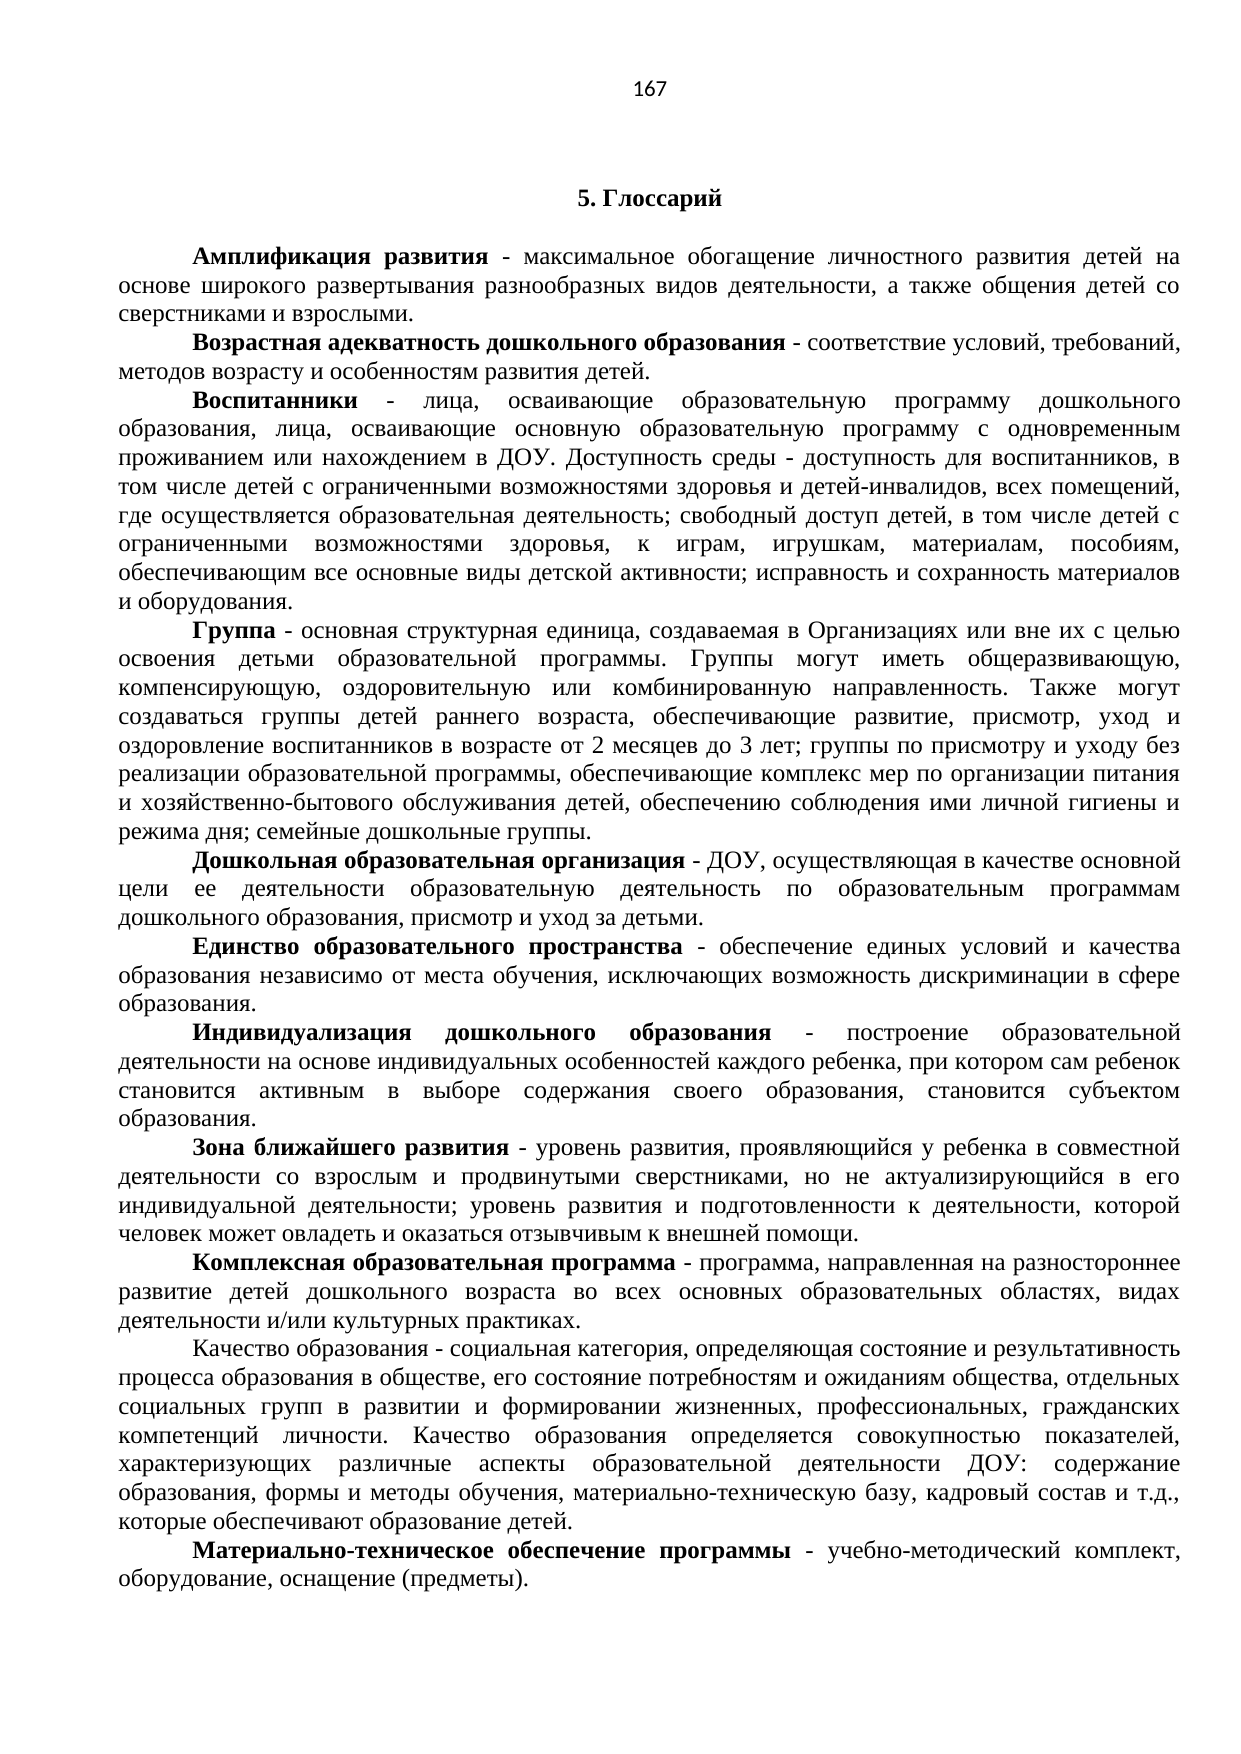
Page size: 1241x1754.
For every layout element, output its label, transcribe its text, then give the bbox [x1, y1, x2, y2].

text Амплификация развития - максимальное обогащение личностного развития детей на основе широкого развертывания разнообразных видов деятельности, а также общения детей со сверстниками и взрослыми. [118, 241, 1181, 327]
text Материально-техническое обеспечение программы - учебно-методический комплект, оборудование, оснащение (предметы). [118, 1535, 1181, 1592]
text Возрастная адекватность дошкольного образования - соответствие условий, требований, методов возрасту и особенностям развития детей. [118, 327, 1181, 385]
text Дошкольная образовательная организация - ДОУ, осуществляющая в качестве основной цели ее деятельности образовательную деятельность по образовательным программам дошкольного образования, присмотр и уход за детьми. [118, 845, 1181, 931]
text Группа - основная структурная единица, создаваемая в Организациях или вне их с целью освоения детьми образовательной программы. Группы могут иметь общеразвивающую, компенсирующую, оздоровительную или комбинированную направленность. Также могут создаваться группы детей раннего возраста, обеспечивающие развитие, присмотр, уход и оздоровление воспитанников в возрасте от 2 месяцев до 3 лет; группы по присмотру и уходу без реализации образовательной программы, обеспечивающие комплекс мер по организации питания и хозяйственно-бытового обслуживания детей, обеспечению соблюдения ими личной гигиены и режима дня; семейные дошкольные группы. [118, 615, 1181, 845]
text Зона ближайшего развития - уровень развития, проявляющийся у ребенка в совместной деятельности со взрослым и продвинутыми сверстниками, но не актуализирующийся в его индивидуальной деятельности; уровень развития и подготовленности к деятельности, которой человек может овладеть и оказаться отзывчивым к внешней помощи. [118, 1132, 1181, 1247]
text Комплексная образовательная программа - программа, направленная на разностороннее развитие детей дошкольного возраста во всех основных образовательных областях, видах деятельности и/или культурных практиках. [118, 1247, 1181, 1333]
text 5. Глоссарий [118, 183, 1181, 212]
text Качество образования - социальная категория, определяющая состояние и результативность процесса образования в обществе, его состояние потребностям и ожиданиям общества, отдельных социальных групп в развитии и формировании жизненных, профессиональных, гражданских компетенций личности. Качество образования определяется совокупностью показателей, характеризующих различные аспекты образовательной деятельности ДОУ: содержание образования, формы и методы обучения, материально-техническую базу, кадровый состав и т.д., которые обеспечивают образование детей. [118, 1333, 1181, 1535]
text Единство образовательного пространства - обеспечение единых условий и качества образования независимо от места обучения, исключающих возможность дискриминации в сфере образования. [118, 931, 1181, 1017]
text Индивидуализация дошкольного образования - построение образовательной деятельности на основе индивидуальных особенностей каждого ребенка, при котором сам ребенок становится активным в выборе содержания своего образования, становится субъектом образования. [118, 1017, 1181, 1132]
text Воспитанники - лица, осваивающие образовательную программу дошкольного образования, лица, осваивающие основную образовательную программу с одновременным проживанием или нахождением в ДОУ. Доступность среды - доступность для воспитанников, в том числе детей с ограниченными возможностями здоровья и детей-инвалидов, всех помещений, где осуществляется образовательная деятельность; свободный доступ детей, в том числе детей с ограниченными возможностями здоровья, к играм, игрушкам, материалам, пособиям, обеспечивающим все основные виды детской активности; исправность и сохранность материалов и оборудования. [118, 385, 1181, 615]
